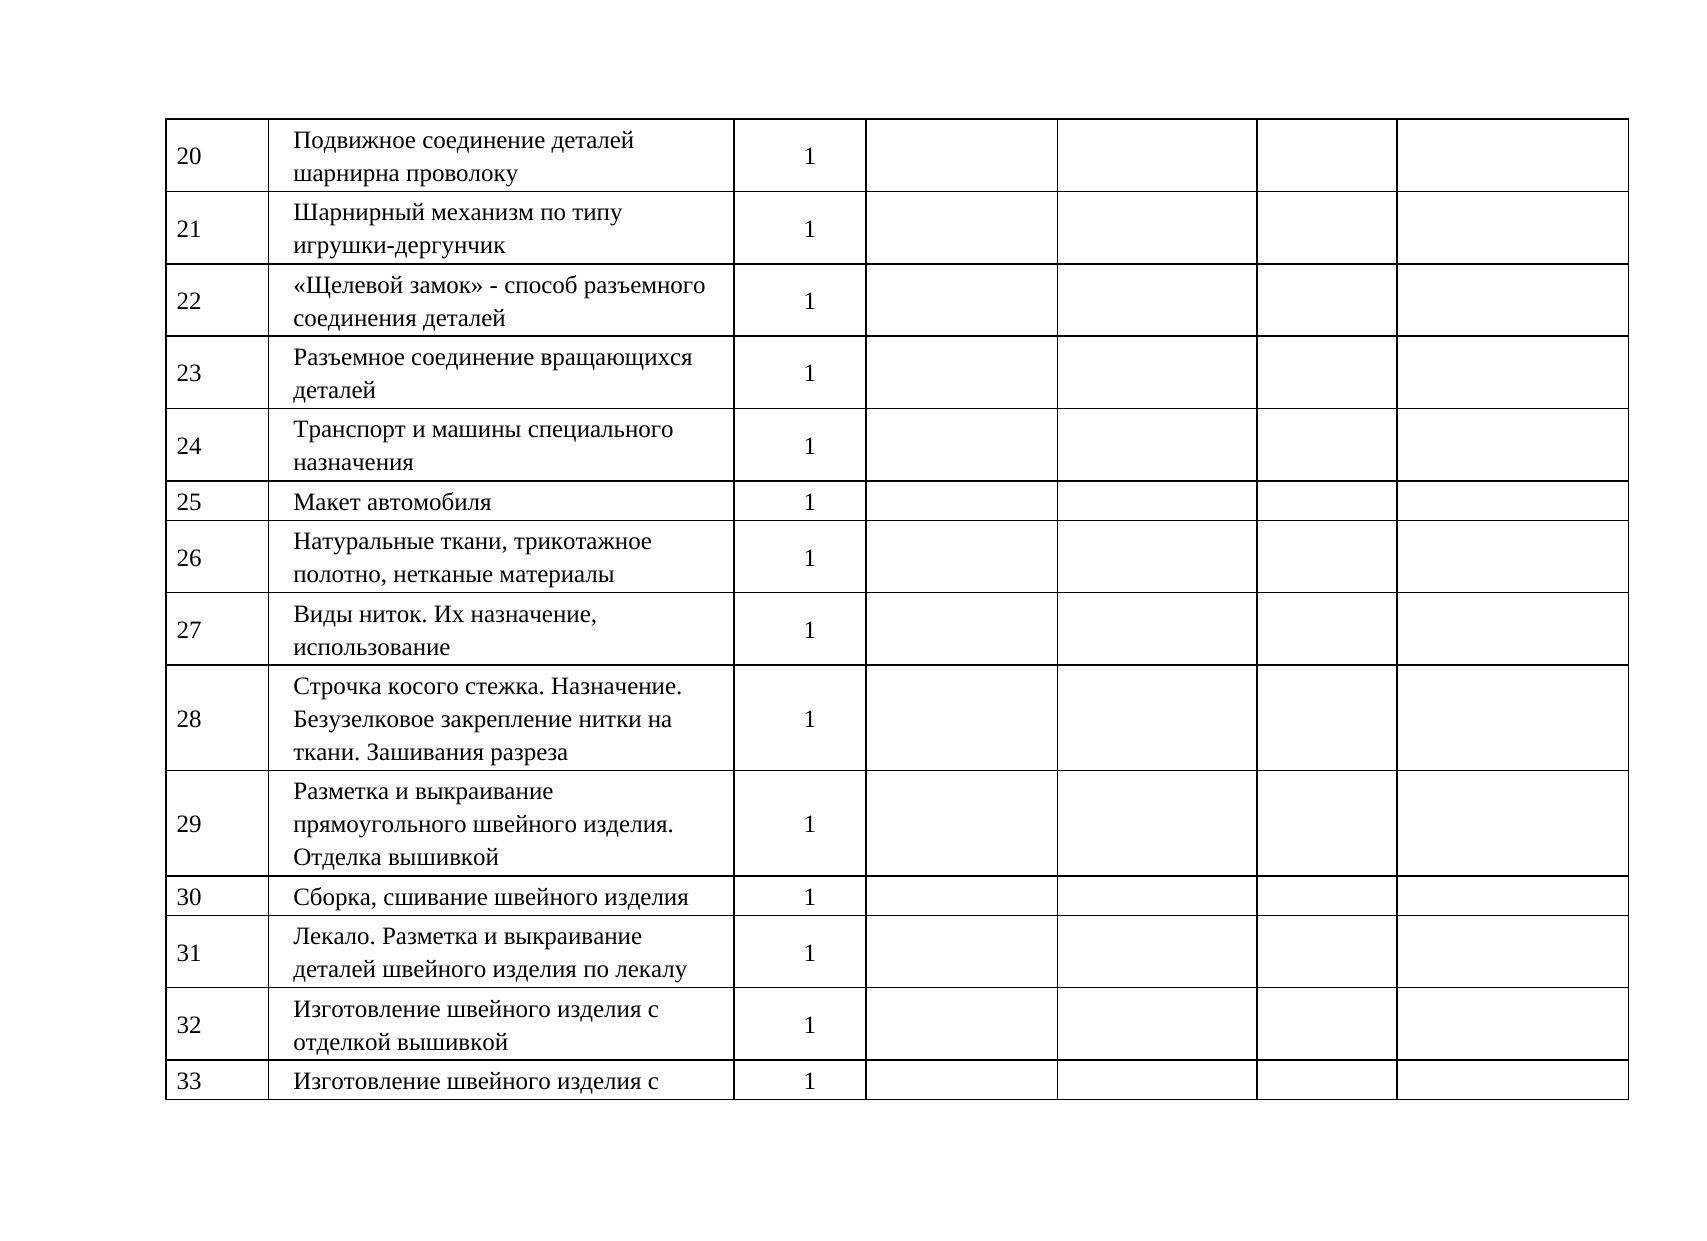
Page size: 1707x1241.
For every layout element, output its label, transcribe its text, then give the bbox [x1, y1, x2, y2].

table_cell Виды ниток. Их назначение, использование [269, 593, 733, 664]
table_cell [1398, 1061, 1628, 1099]
table_cell 26 [167, 521, 268, 592]
table_cell [1258, 771, 1396, 875]
table_cell [1398, 192, 1628, 263]
table_cell «Щелевой замок» - способ разъемного соединения деталей [269, 265, 733, 335]
table_cell 1 [735, 988, 865, 1059]
table_cell 33 [167, 1061, 268, 1099]
table_cell 27 [167, 593, 268, 664]
table_cell [1258, 482, 1396, 519]
table_cell [1058, 409, 1256, 480]
table_cell [1398, 666, 1628, 770]
table_cell [1058, 771, 1256, 875]
table_cell [1258, 988, 1396, 1059]
table_cell [1398, 988, 1628, 1059]
table_cell [1258, 265, 1396, 335]
table_cell 1 [735, 666, 865, 770]
table_cell [1058, 916, 1256, 987]
table_cell [1058, 988, 1256, 1059]
table_cell [1398, 877, 1628, 914]
table_cell 1 [735, 593, 865, 664]
table_cell [1058, 482, 1256, 519]
table_cell Лекало. Разметка и выкраивание деталей швейного изделия по лекалу [269, 916, 733, 987]
table_cell [1258, 409, 1396, 480]
table_cell [867, 988, 1057, 1059]
table_cell 29 [167, 771, 268, 875]
table_cell 1 [735, 337, 865, 408]
table_cell [1398, 337, 1628, 408]
table_cell 1 [735, 916, 865, 987]
table_cell Шарнирный механизм по типу игрушки-дергунчик [269, 192, 733, 263]
table_cell [1398, 521, 1628, 592]
table_cell [1058, 192, 1256, 263]
table_cell [1258, 916, 1396, 987]
table_cell [867, 482, 1057, 519]
table_cell [1058, 877, 1256, 914]
table_cell [867, 771, 1057, 875]
table_cell [1258, 337, 1396, 408]
table_cell 1 [735, 265, 865, 335]
table_cell 22 [167, 265, 268, 335]
table_cell 1 [735, 877, 865, 914]
table_cell [1058, 265, 1256, 335]
table_cell [1058, 666, 1256, 770]
table_cell 1 [735, 771, 865, 875]
table_cell [867, 666, 1057, 770]
table_cell Подвижное соединение деталей шарнирна проволоку [269, 120, 733, 191]
table_cell 30 [167, 877, 268, 914]
table_cell [1398, 265, 1628, 335]
table_cell 1 [735, 521, 865, 592]
table_cell [867, 120, 1057, 191]
table_cell [1258, 120, 1396, 191]
table_cell [1398, 593, 1628, 664]
table_cell Натуральные ткани, трикотажное полотно, нетканые материалы [269, 521, 733, 592]
table_cell [1398, 120, 1628, 191]
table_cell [269, 1061, 733, 1099]
table_cell 31 [167, 916, 268, 987]
table_cell Макет автомобиля [269, 482, 733, 519]
table_cell [867, 265, 1057, 335]
table_cell [867, 521, 1057, 592]
table_cell [1398, 482, 1628, 519]
table_cell [1258, 877, 1396, 914]
table_cell [1058, 120, 1256, 191]
table_cell [1398, 409, 1628, 480]
table_cell [1398, 916, 1628, 987]
table_cell Строчка косого стежка. Назначение. Безузелковое закрепление нитки на ткани. Зашивания разреза [269, 666, 733, 770]
table_cell [867, 916, 1057, 987]
table_cell [1058, 593, 1256, 664]
table_cell [1058, 521, 1256, 592]
table_cell 1 [735, 120, 865, 191]
table_cell 24 [167, 409, 268, 480]
table_cell [1258, 593, 1396, 664]
table_cell [1058, 1061, 1256, 1099]
table_cell Разъемное соединение вращающихся деталей [269, 337, 733, 408]
table_cell 1 [735, 482, 865, 519]
table_cell [1258, 666, 1396, 770]
table_cell 20 [167, 120, 268, 191]
table_cell 1 [735, 1061, 865, 1099]
table_cell [867, 192, 1057, 263]
table_cell [1398, 771, 1628, 875]
table_cell [867, 1061, 1057, 1099]
table_cell 23 [167, 337, 268, 408]
table_cell Сборка, сшивание швейного изделия [269, 877, 733, 914]
table_cell Транспорт и машины специального назначения [269, 409, 733, 480]
table_cell Разметка и выкраивание прямоугольного швейного изделия. Отделка вышивкой [269, 771, 733, 875]
table_cell [867, 593, 1057, 664]
table_cell [1058, 337, 1256, 408]
table_cell 32 [167, 988, 268, 1059]
table_cell [1258, 1061, 1396, 1099]
table_cell 28 [167, 666, 268, 770]
table_cell 1 [735, 192, 865, 263]
table_cell 25 [167, 482, 268, 519]
table_cell 21 [167, 192, 268, 263]
table_cell [867, 877, 1057, 914]
table_cell [867, 409, 1057, 480]
table_cell [867, 337, 1057, 408]
table_cell 1 [735, 409, 865, 480]
table_cell [1258, 192, 1396, 263]
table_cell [269, 988, 733, 1059]
table_cell [1258, 521, 1396, 592]
